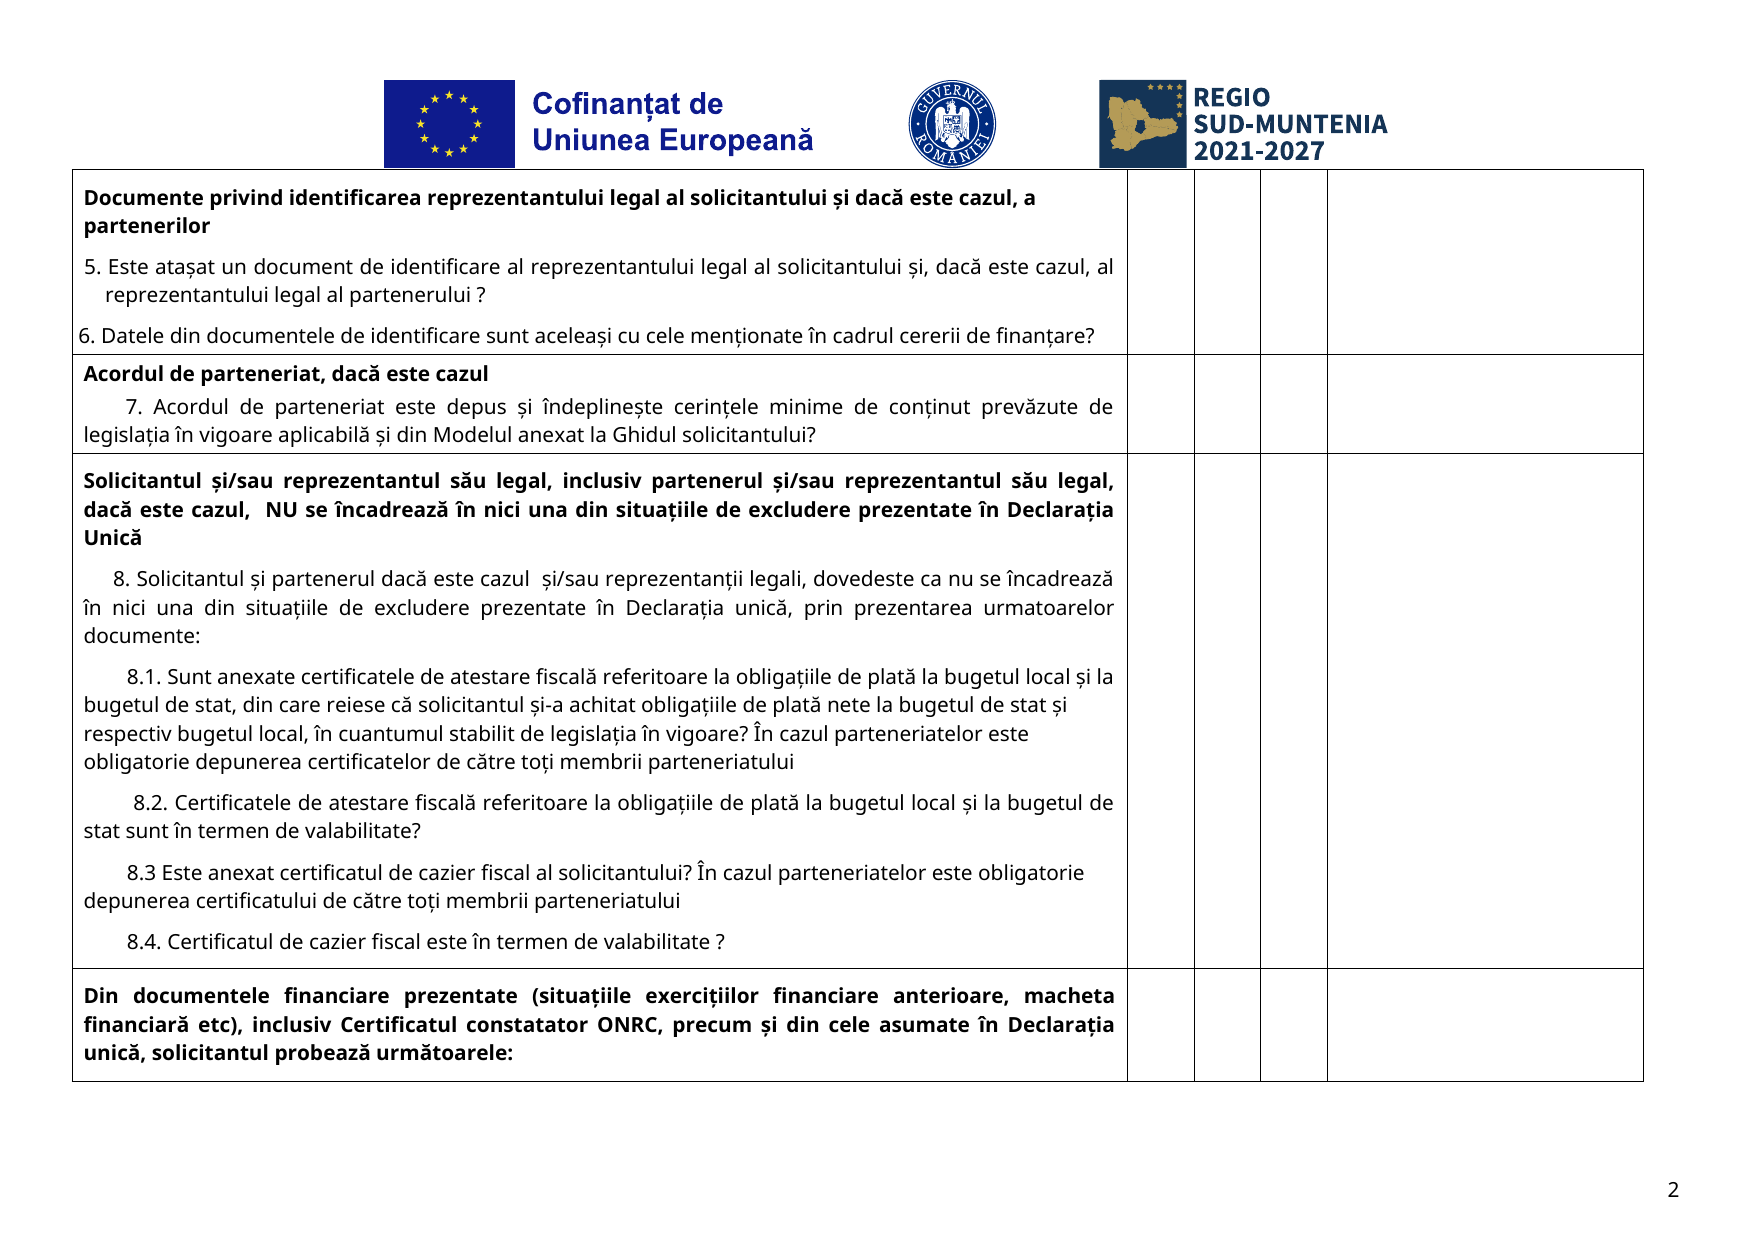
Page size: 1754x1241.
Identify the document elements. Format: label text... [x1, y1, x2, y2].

table_cell [1128, 969, 1194, 1081]
table_cell [1128, 170, 1194, 354]
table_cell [73, 969, 1127, 1081]
table_cell [1128, 355, 1194, 453]
table_cell [1328, 969, 1643, 1081]
table_cell [1195, 355, 1260, 453]
table_cell [1261, 969, 1327, 1081]
table_cell [1261, 170, 1327, 354]
table_cell [1195, 454, 1260, 968]
table_cell Solicitantul și/sau reprezentantul său legal, inclusiv partenerul și/sau reprezentantul său legal, dacă este cazul, NU se încadrează în nici una din situațiile de excludere prezentate în Declarația Unică 8. Solicitantul și partenerul dacă este cazul și/sau reprezentanții legali, dovedeste ca nu se încadrează în nici una din situațiile de excludere prezentate în Declarația unică, prin prezentarea urmatoarelor documente: 8.1. Sunt anexate certificatele de atestare fiscală referitoare la obligațiile de plată la bugetul local și la bugetul de stat, din care reiese că solicitantul și-a achitat obligațiile de plată nete la bugetul de stat și respectiv bugetul local, în cuantumul stabilit de legislația în vigoare? În cazul parteneriatelor este obligatorie depunerea certificatelor de către toți membrii parteneriatului 8.2. Certificatele de atestare fiscală referitoare la obligațiile de plată la bugetul local și la bugetul de stat sunt în termen de valabilitate? 8.3 Este anexat certificatul de cazier fiscal al solicitantului? În cazul parteneriatelor este obligatorie depunerea certificatului de către toți membrii parteneriatului 8.4. Certificatul de cazier fiscal este în termen de valabilitate ? [73, 454, 1127, 968]
table_cell [1328, 454, 1643, 968]
table_cell Acordul de parteneriat, dacă este cazul 7. Acordul de parteneriat este depus și îndeplinește cerințele minime de conținut prevăzute de legislația în vigoare aplicabilă și din Modelul anexat la Ghidul solicitantului? [73, 355, 1127, 453]
table_cell Documente privind identificarea reprezentantului legal al solicitantului și dacă este cazul, a partenerilor 5. Este atașat un document de identificare al reprezentantului legal al solicitantului și, dacă este cazul, al reprezentantului legal al partenerului ? 6. Datele din documentele de identificare sunt aceleași cu cele menționate în cadrul cererii de finanțare? [73, 170, 1127, 354]
table_cell [1261, 454, 1327, 968]
table_cell [1328, 170, 1643, 354]
table_cell [1261, 355, 1327, 453]
table_cell [1328, 355, 1643, 453]
table_cell [1195, 969, 1260, 1081]
table_cell [1128, 454, 1194, 968]
table_cell [1195, 170, 1260, 354]
